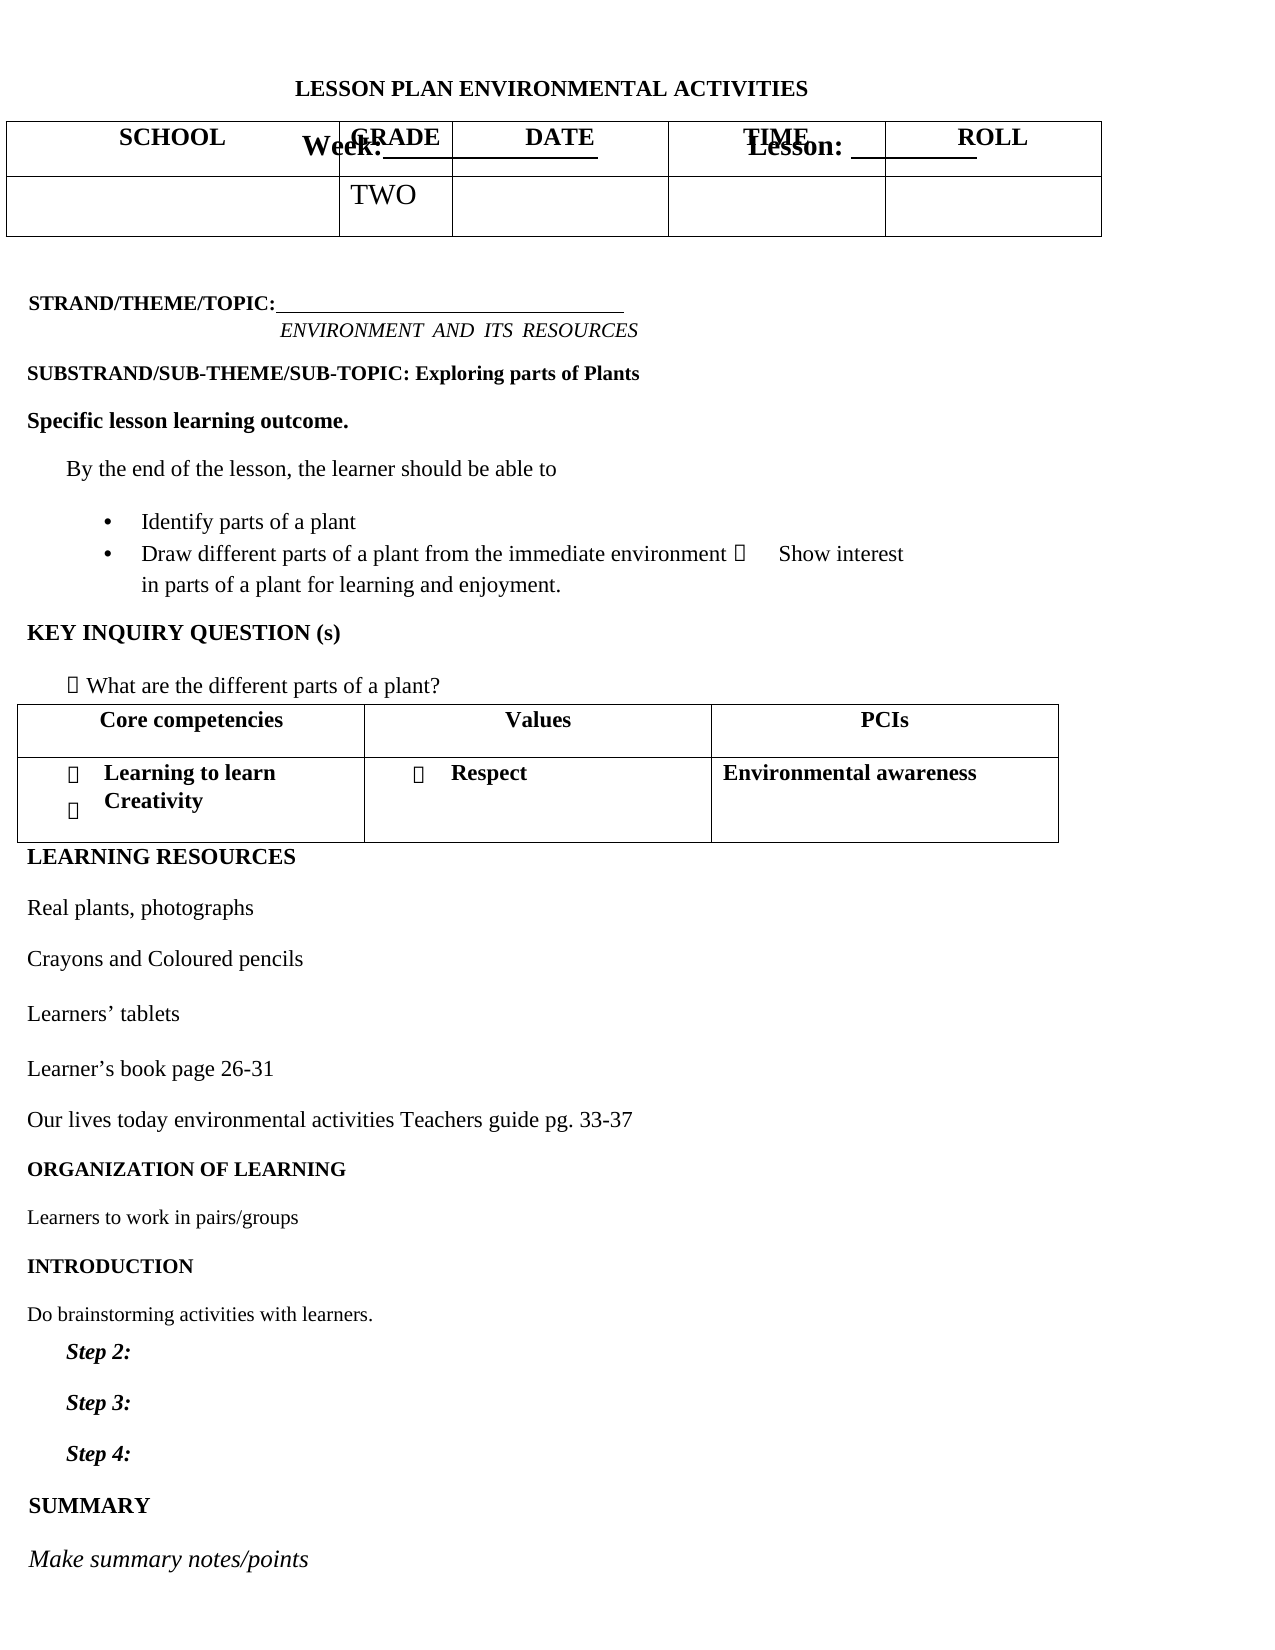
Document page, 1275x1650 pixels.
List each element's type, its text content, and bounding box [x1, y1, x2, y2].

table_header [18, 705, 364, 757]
text Do brainstorming activities with learners. [27, 1302, 1086, 1326]
text By the end of the lesson, the learner should be able to [66, 455, 1086, 481]
text Crayons and Coloured pencils [27, 945, 1086, 971]
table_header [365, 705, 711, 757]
text LEARNING RESOURCES [27, 843, 1086, 869]
list Identify parts of a plant [103, 508, 915, 534]
text ENVIRONMENT AND ITS RESOURCES SUBSTRAND/SUB-THEME/SUB-TOPIC: Exploring parts of Plants Specific lesson learning outcome. [27, 317, 640, 433]
text Real plants, photographs [27, 893, 1086, 920]
text Learners’ tablets [27, 1000, 1086, 1026]
text ORGANIZATION OF LEARNING [27, 1157, 722, 1181]
list Draw different parts of a plant from the immediate environment  Show interest in parts of a plant for learning and enjoyment. [103, 537, 915, 597]
text  What are the different parts of a plant? [66, 669, 1086, 701]
text Our lives today environmental activities Teachers guide pg. 33-37 [27, 1106, 1086, 1132]
text Learners to work in pairs/groups [27, 1205, 1086, 1229]
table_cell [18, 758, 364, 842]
text INTRODUCTION [27, 1254, 722, 1278]
text Learner’s book page 26-31 [27, 1055, 1086, 1081]
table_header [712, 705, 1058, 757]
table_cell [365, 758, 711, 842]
text KEY INQUIRY QUESTION (s) [27, 619, 1086, 645]
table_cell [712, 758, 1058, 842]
